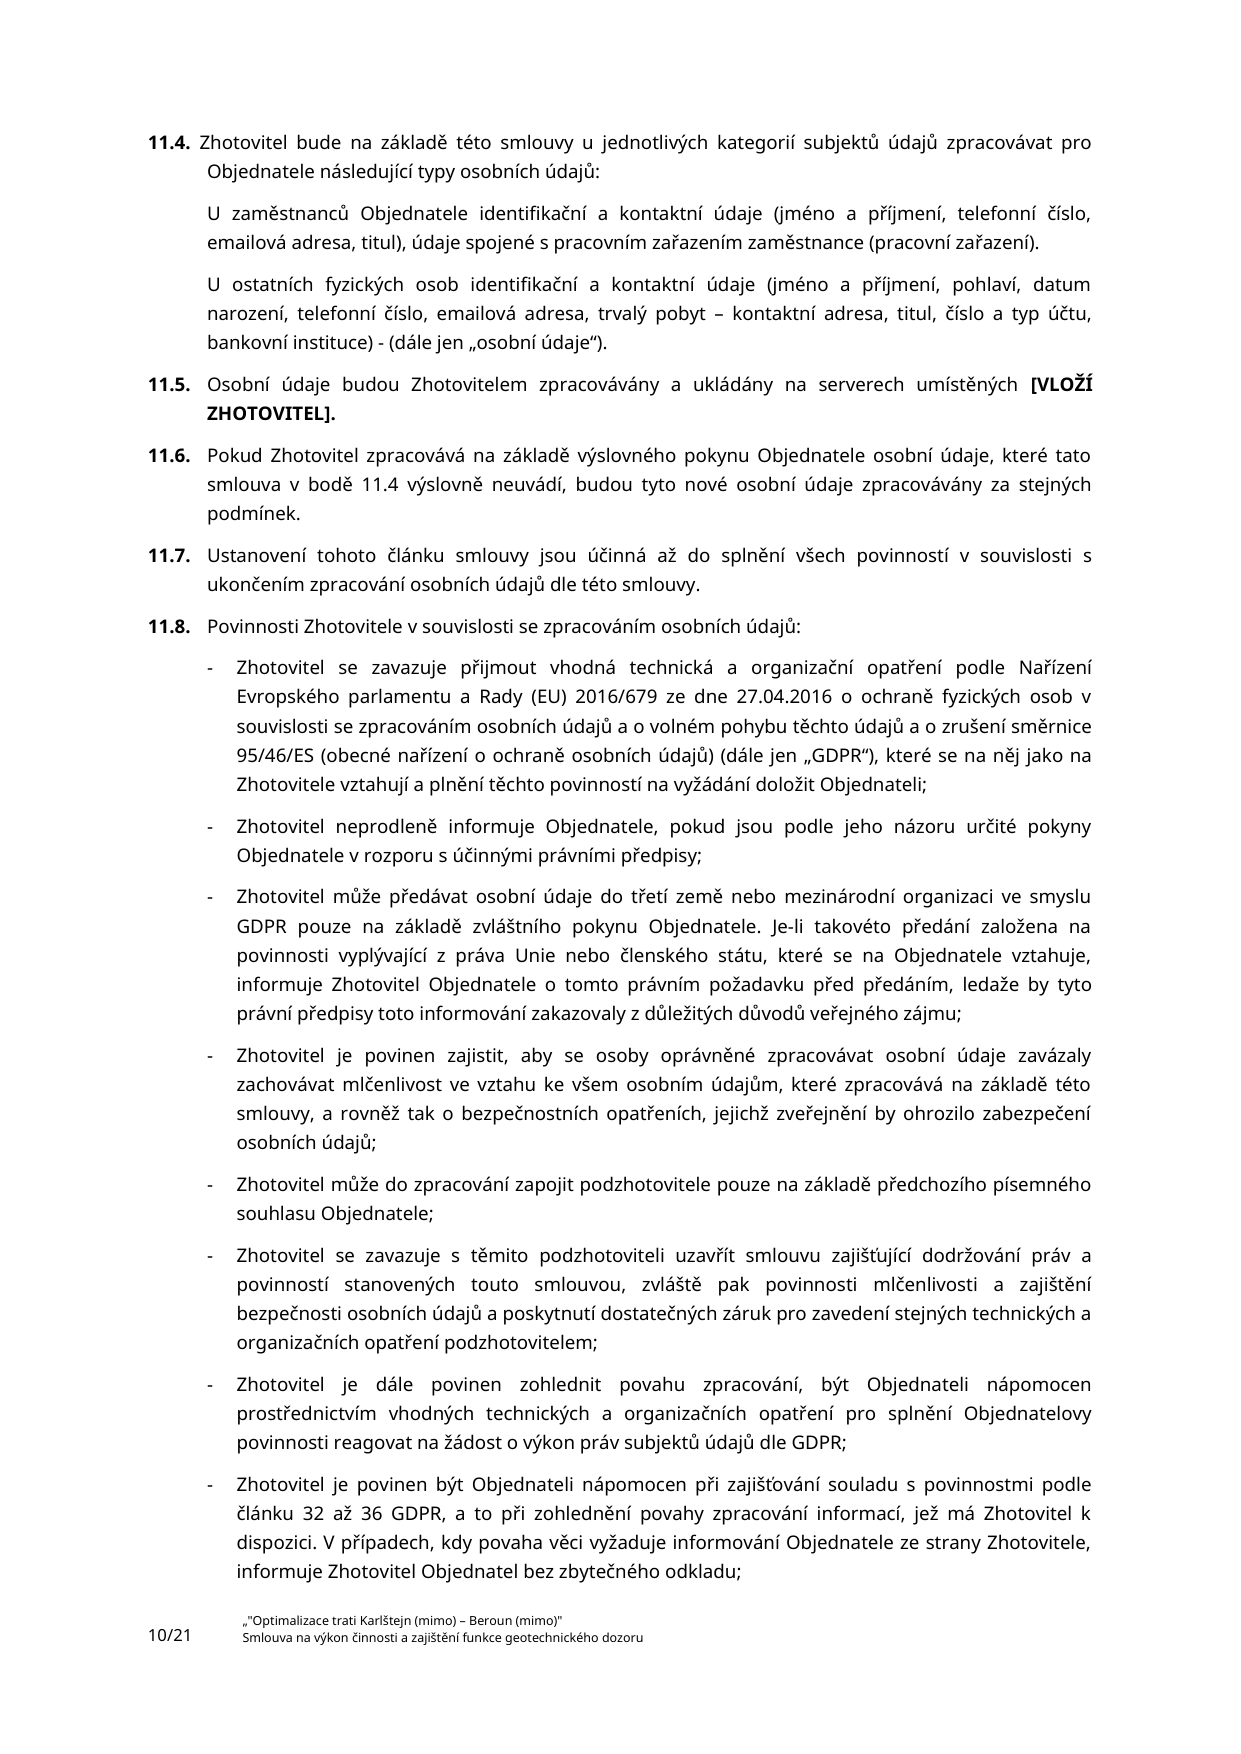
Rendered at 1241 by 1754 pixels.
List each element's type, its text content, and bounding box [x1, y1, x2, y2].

text 11.5. Osobní údaje budou Zhotovitelem zpracovávány a ukládány na serverech umístěných [VLOŽÍ ZHOTOVITEL]. [148, 368, 1092, 426]
text 11.4. Zhotovitel bude na základě této smlouvy u jednotlivých kategorií subjektů údajů zpracovávat pro Objednatele následující typy osobních údajů: [148, 126, 1092, 185]
text - Zhotovitel se zavazuje s těmito podzhotoviteli uzavřít smlouvu zajišťující dodržování práv a povinností stanovených touto smlouvou, zvláště pak povinnosti mlčenlivosti a zajištění bezpečnosti osobních údajů a poskytnutí dostatečných záruk pro zavedení stejných technických a organizačních opatření podzhotovitelem; [207, 1239, 1092, 1356]
text U ostatních fyzických osob identifikační a kontaktní údaje (jméno a příjmení, pohlaví, datum narození, telefonní číslo, emailová adresa, trvalý pobyt – kontaktní adresa, titul, číslo a typ účtu, bankovní instituce) - (dále jen „osobní údaje“). [207, 268, 1092, 356]
text 11.8. Povinnosti Zhotovitele v souvislosti se zpracováním osobních údajů: [148, 610, 1092, 639]
text - Zhotovitel se zavazuje přijmout vhodná technická a organizační opatření podle Nařízení Evropského parlamentu a Rady (EU) 2016/679 ze dne 27.04.2016 o ochraně fyzických osob v souvislosti se zpracováním osobních údajů a o volném pohybu těchto údajů a o zrušení směrnice 95/46/ES (obecné nařízení o ochraně osobních údajů) (dále jen „GDPR“), které se na něj jako na Zhotovitele vztahují a plnění těchto povinností na vyžádání doložit Objednateli; [207, 651, 1092, 797]
text - Zhotovitel může do zpracování zapojit podzhotovitele pouze na základě předchozího písemného souhlasu Objednatele; [207, 1168, 1092, 1226]
text - Zhotovitel může předávat osobní údaje do třetí země nebo mezinárodní organizaci ve smyslu GDPR pouze na základě zvláštního pokynu Objednatele. Je-li takovéto předání založena na povinnosti vyplývající z práva Unie nebo členského státu, které se na Objednatele vztahuje, informuje Zhotovitel Objednatele o tomto právním požadavku před předáním, ledaže by tyto právní předpisy toto informování zakazovaly z důležitých důvodů veřejného zájmu; [207, 881, 1092, 1026]
text 11.6. Pokud Zhotovitel zpracovává na základě výslovného pokynu Objednatele osobní údaje, které tato smlouva v bodě 11.4 výslovně neuvádí, budou tyto nové osobní údaje zpracovávány za stejných podmínek. [148, 439, 1092, 526]
text - Zhotovitel neprodleně informuje Objednatele, pokud jsou podle jeho názoru určité pokyny Objednatele v rozporu s účinnými právními předpisy; [207, 810, 1092, 868]
text 11.7. Ustanovení tohoto článku smlouvy jsou účinná až do splnění všech povinností v souvislosti s ukončením zpracování osobních údajů dle této smlouvy. [148, 539, 1092, 597]
text - Zhotovitel je povinen být Objednateli nápomocen při zajišťování souladu s povinnostmi podle článku 32 až 36 GDPR, a to při zohlednění povahy zpracování informací, jež má Zhotovitel k dispozici. V případech, kdy povaha věci vyžaduje informování Objednatele ze strany Zhotovitele, informuje Zhotovitel Objednatel bez zbytečného odkladu; [207, 1468, 1092, 1585]
text U zaměstnanců Objednatele identifikační a kontaktní údaje (jméno a příjmení, telefonní číslo, emailová adresa, titul), údaje spojené s pracovním zařazením zaměstnance (pracovní zařazení). [207, 197, 1092, 256]
text - Zhotovitel je dále povinen zohlednit povahu zpracování, být Objednateli nápomocen prostřednictvím vhodných technických a organizačních opatření pro splnění Objednatelovy povinnosti reagovat na žádost o výkon práv subjektů údajů dle GDPR; [207, 1368, 1092, 1456]
text - Zhotovitel je povinen zajistit, aby se osoby oprávněné zpracovávat osobní údaje zavázaly zachovávat mlčenlivost ve vztahu ke všem osobním údajům, které zpracovává na základě této smlouvy, a rovněž tak o bezpečnostních opatřeních, jejichž zveřejnění by ohrozilo zabezpečení osobních údajů; [207, 1039, 1092, 1156]
